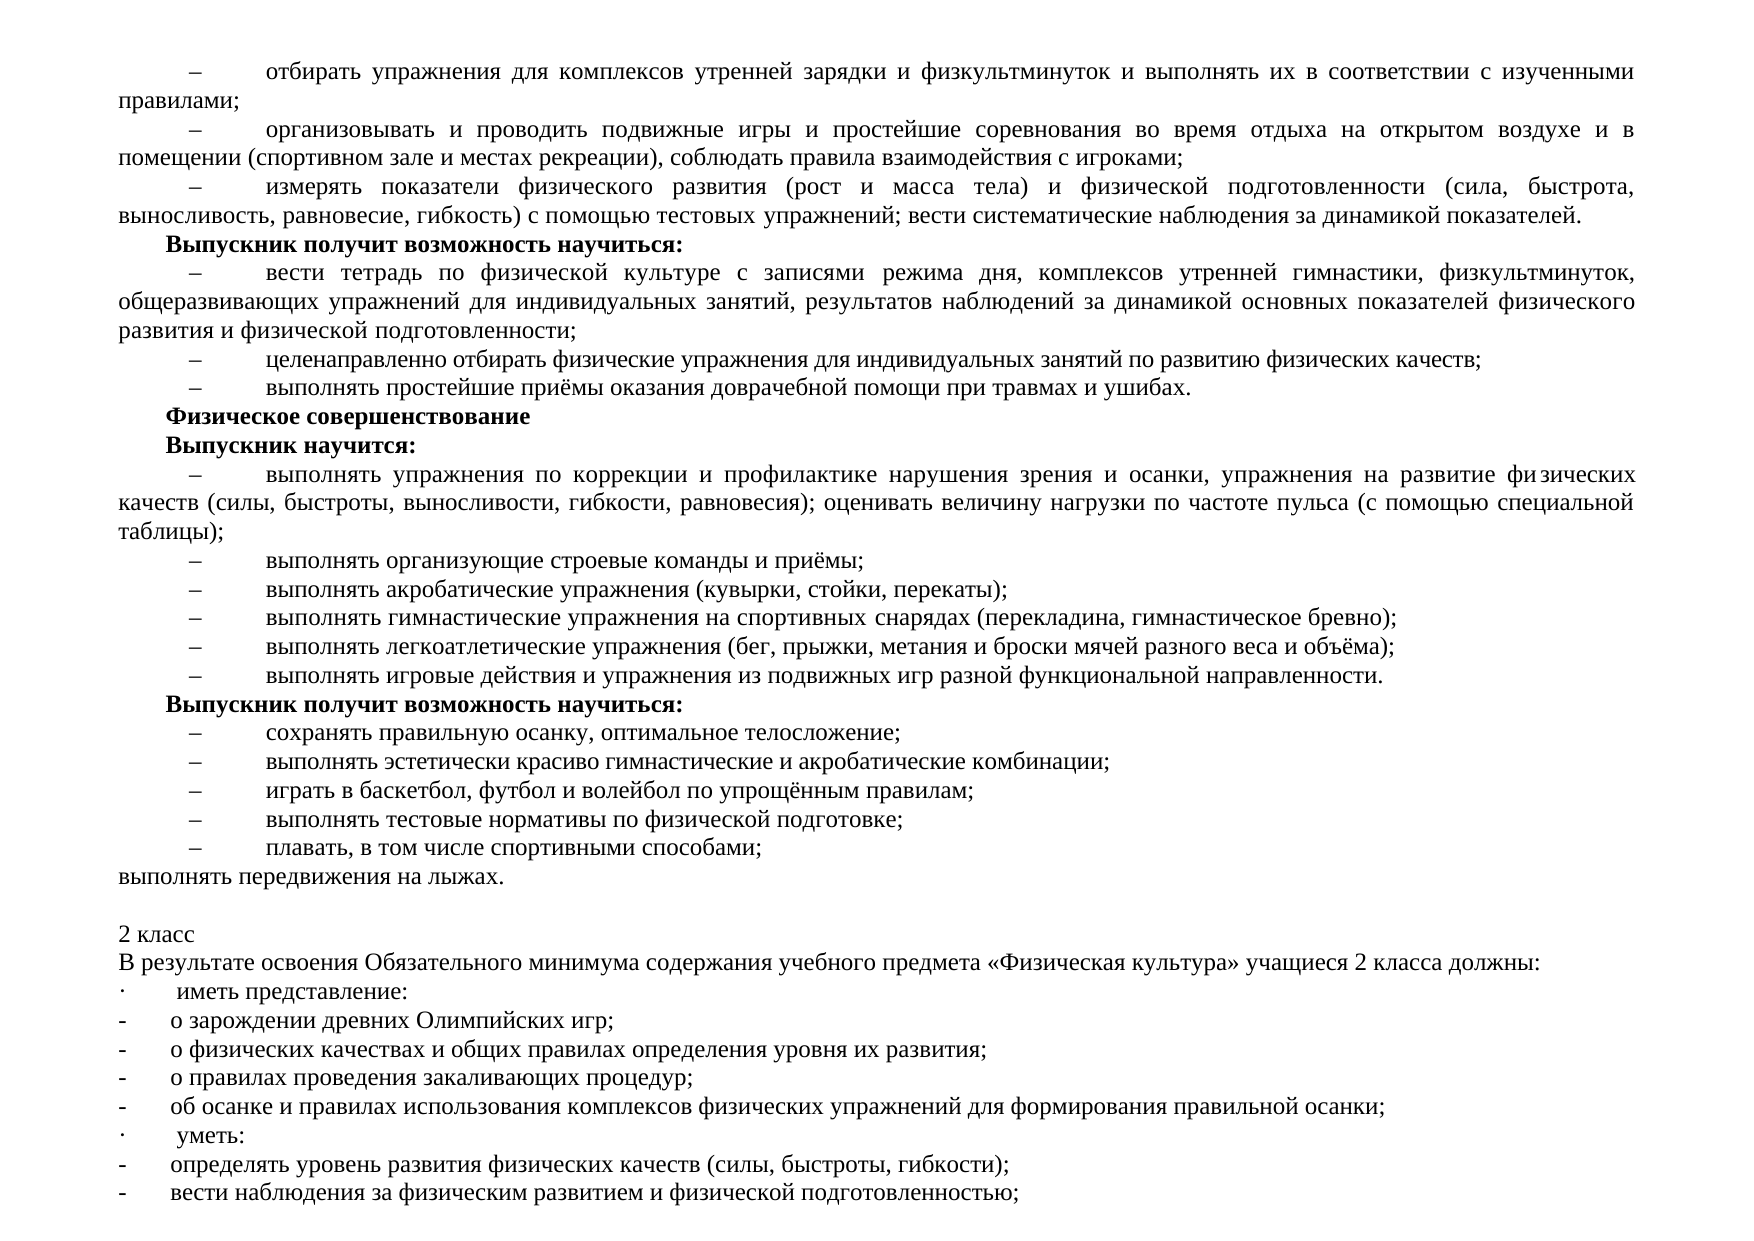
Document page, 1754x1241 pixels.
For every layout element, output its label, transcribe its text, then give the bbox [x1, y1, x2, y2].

text · иметь представление: [118, 976, 1636, 1005]
text выполнять организующие строевые команды и приёмы; [118, 545, 1636, 574]
text отбирать упражнения для комплексов утренней зарядки и физкультминуток и выполнять их в соответствии с изученными правилами; [118, 56, 1636, 114]
text выполнять передвижения на лыжах. [118, 861, 1636, 890]
text выполнять гимнастические упражнения на спортивных снарядах (перекладина, гимнастическое бревно); [118, 602, 1636, 631]
text - о физических качествах и общих правилах определения уровня их развития; [118, 1034, 1636, 1062]
text В результате освоения Обязательного минимума содержания учебного предмета «Физическая культура» учащиеся 2 класса должны: [118, 947, 1636, 976]
text организовывать и проводить подвижные игры и простейшие соревнования во время отдыха на открытом воздухе и в помещении (спортивном зале и местах рекреации), соблюдать правила взаимодействия с игроками; [118, 114, 1636, 171]
text - определять уровень развития физических качеств (силы, быстроты, гибкости); [118, 1149, 1636, 1177]
text плавать, в том числе спортивными способами; [118, 832, 1636, 861]
text выполнять простейшие приёмы оказания доврачебной помощи при травмах и ушибах. [118, 372, 1636, 401]
text Выпускник научится: [118, 430, 1636, 459]
text играть в баскетбол, футбол и волейбол по упрощённым правилам; [118, 775, 1636, 804]
text Выпускник получит возможность научиться: [118, 689, 1636, 717]
text выполнять легкоатлетические упражнения (бег, прыжки, метания и броски мячей разного веса и объёма); [118, 631, 1636, 660]
text 2 класс [118, 919, 1636, 947]
text · уметь: [118, 1120, 1636, 1149]
text - о зарождении древних Олимпийских игр; [118, 1005, 1636, 1034]
text - вести наблюдения за физическим развитием и физической подготовленностью; [118, 1177, 1636, 1206]
text Физическое совершенствование [118, 401, 1636, 430]
text Выпускник получит возможность научиться: [118, 229, 1636, 257]
text выполнять упражнения по коррекции и профилактике нарушения зрения и осанки, упражнения на развитие физических качеств (силы, быстроты, выносливости, гибкости, равновесия); оценивать величину нагрузки по частоте пульса (с помощью специальной таблицы); [118, 459, 1636, 545]
text выполнять акробатические упражнения (кувырки, стойки, перекаты); [118, 574, 1636, 602]
text измерять показатели физического развития (рост и масса тела) и физической подготовленности (сила, быстрота, выносливость, равновесие, гибкость) с помощью тестовых упражнений; вести систематические наблюдения за динамикой показателей. [118, 171, 1636, 229]
text целенаправленно отбирать физические упражнения для индивидуальных занятий по развитию физических качеств; [118, 344, 1636, 372]
text выполнять тестовые нормативы по физической подготовке; [118, 804, 1636, 832]
text выполнять эстетически красиво гимнастические и акробатические комбинации; [118, 746, 1636, 775]
text выполнять игровые действия и упражнения из подвижных игр разной функциональной направленности. [118, 660, 1636, 689]
text - о правилах проведения закаливающих процедур; [118, 1062, 1636, 1091]
text сохранять правильную осанку, оптимальное телосложение; [118, 717, 1636, 746]
text - об осанке и правилах использования комплексов физических упражнений для формирования правильной осанки; [118, 1091, 1636, 1120]
text вести тетрадь по физической культуре с записями режима дня, комплексов утренней гимнастики, физкультминуток, общеразвивающих упражнений для индивидуальных занятий, результатов наблюдений за динамикой основных показателей физического развития и физической подготовленности; [118, 257, 1636, 344]
